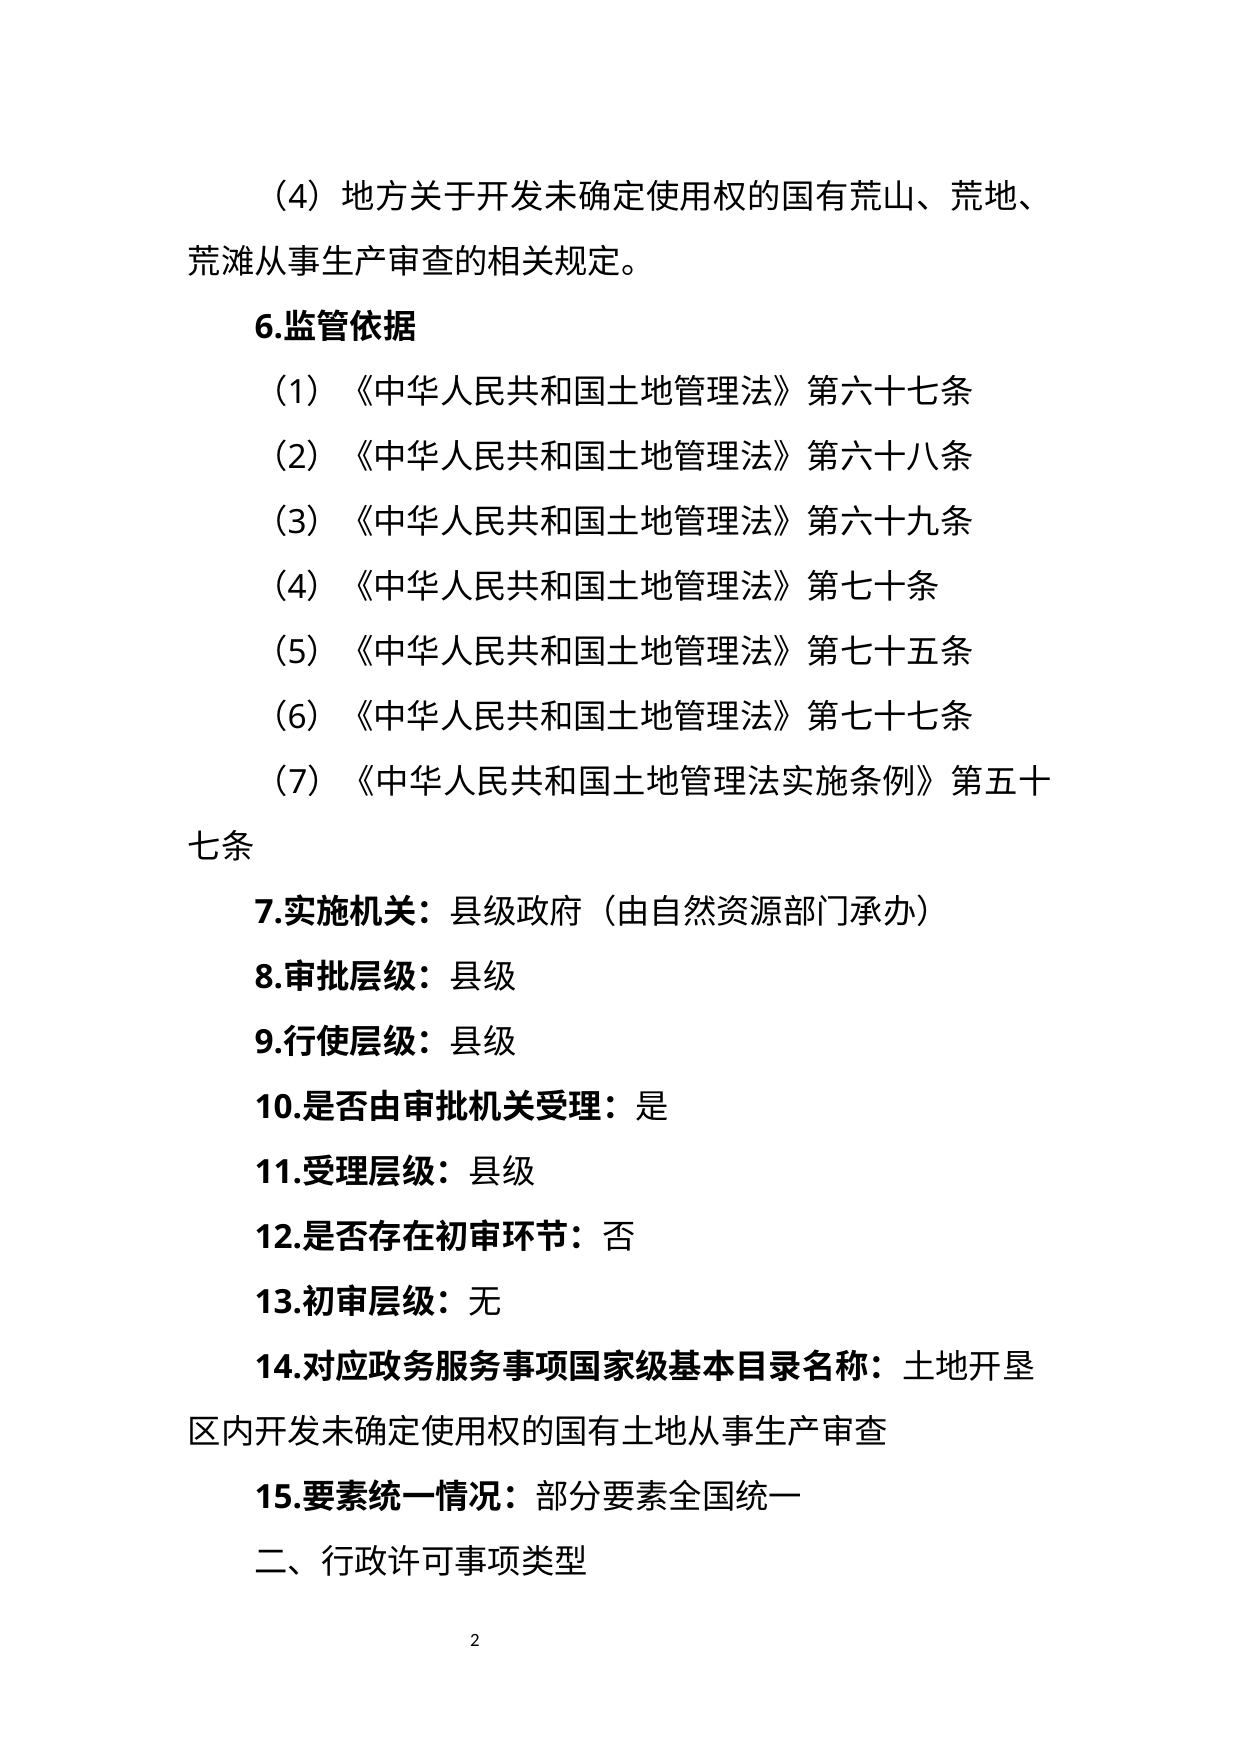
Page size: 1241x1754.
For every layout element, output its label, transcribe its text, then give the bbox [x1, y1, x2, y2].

list （2）《中华人民共和国土地管理法》第六十八条 [187, 422, 1053, 487]
text 11.受理层级：县级 [187, 1137, 1053, 1202]
list 二、行政许可事项类型 [187, 1527, 1053, 1592]
list （6）《中华人民共和国土地管理法》第七十七条 [187, 682, 1053, 747]
text 13.初审层级：无 [187, 1267, 1053, 1332]
list （3）《中华人民共和国土地管理法》第六十九条 [187, 487, 1053, 552]
text 8.审批层级：县级 [187, 942, 1053, 1007]
list （1）《中华人民共和国土地管理法》第六十七条 [187, 357, 1053, 422]
text 12.是否存在初审环节：否 [187, 1202, 1053, 1267]
list （4）地方关于开发未确定使用权的国有荒山、荒地、荒滩从事生产审查的相关规定。 [187, 162, 1053, 292]
list 6.监管依据 [187, 292, 1053, 357]
list （4）《中华人民共和国土地管理法》第七十条 [187, 552, 1053, 617]
text 9.行使层级：县级 [187, 1007, 1053, 1072]
list （5）《中华人民共和国土地管理法》第七十五条 [187, 617, 1053, 682]
list （7）《中华人民共和国土地管理法实施条例》第五十七条 [187, 747, 1053, 877]
text 7.实施机关：县级政府（由自然资源部门承办） [187, 877, 1053, 942]
text 10.是否由审批机关受理：是 [187, 1072, 1053, 1137]
list 15.要素统一情况：部分要素全国统一 [187, 1462, 1053, 1527]
list 14.对应政务服务事项国家级基本目录名称：土地开垦区内开发未确定使用权的国有土地从事生产审查 [187, 1332, 1053, 1462]
